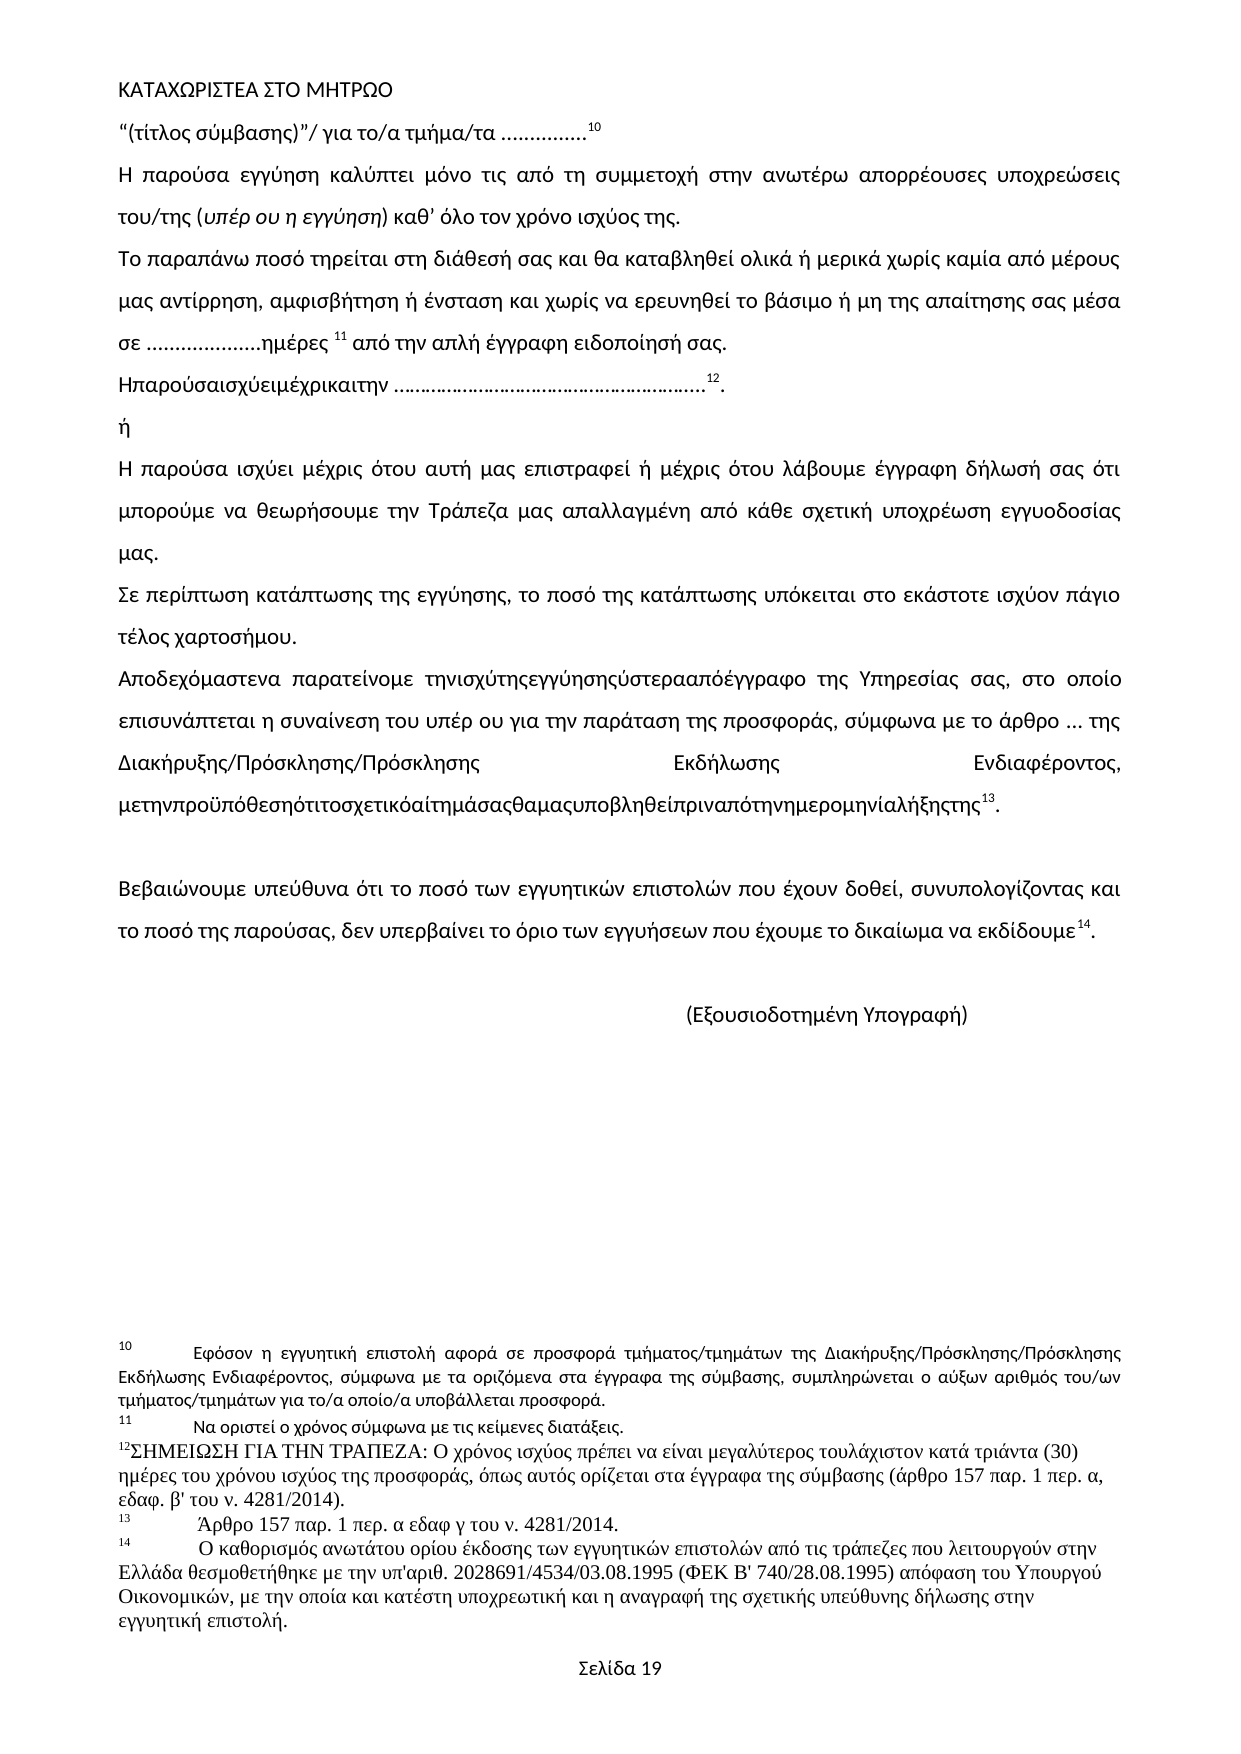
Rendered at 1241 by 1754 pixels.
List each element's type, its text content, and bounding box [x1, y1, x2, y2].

text Βεβαιώνουμε υπεύθυνα ότι το ποσό των εγγυητικών επιστολών που έχουν δοθεί, συνυπολογίζοντας και το ποσό της παρούσας, δεν υπερβαίνει το όριο των εγγυήσεων που έχουμε το δικαίωμα να εκδίδουμε. [118, 874, 1122, 944]
text Η παρούσα ισχύει μέχρις ότου αυτή μας επιστραφεί ή μέχρις ότου λάβουμε έγγραφη δήλωσή σας ότι μπορούμε να θεωρήσουμε την Τράπεζα μας απαλλαγμένη από κάθε σχετική υποχρέωση εγγυοδοσίας μας. [118, 454, 1122, 566]
text Αποδεχόμαστενα παρατείνομε τηνισχύτηςεγγύησηςύστερααπόέγγραφο της Υπηρεσίας σας, στο οποίο επισυνάπτεται η συναίνεση του υπέρ ου για την παράταση της προσφοράς, σύμφωνα με το άρθρο ... της Διακήρυξης/Πρόσκλησης/Πρόσκλησης Εκδήλωσης Ενδιαφέροντος, μετηνπροϋπόθεσηότιτοσχετικόαίτημάσαςθαμαςυποβληθείπριναπότηνημερομηνίαλήξηςτης. [118, 664, 1122, 818]
text Ηπαρούσαισχύειμέχρικαιτην …………………………………………………... [118, 370, 1122, 398]
text ή [118, 412, 1122, 440]
text (Εξουσιοδοτημένη Υπογραφή) [638, 1000, 1122, 1028]
text Σε περίπτωση κατάπτωσης της εγγύησης, το ποσό της κατάπτωσης υπόκειται στο εκάστοτε ισχύον πάγιο τέλος χαρτοσήμου. [118, 580, 1122, 650]
text Το παραπάνω ποσό τηρείται στη διάθεσή σας και θα καταβληθεί ολικά ή μερικά χωρίς καμία από μέρους μας αντίρρηση, αμφισβήτηση ή ένσταση και χωρίς να ερευνηθεί το βάσιμο ή μη της απαίτησης σας μέσα σε ....................ημέρες από την απλή έγγραφη ειδοποίησή σας. [118, 244, 1122, 356]
text Η παρούσα εγγύηση καλύπτει μόνο τις από τη συμμετοχή στην ανωτέρω απορρέουσες υποχρεώσεις του/της (υπέρ ου η εγγύηση) καθ’ όλο τον χρόνο ισχύος της. [118, 160, 1122, 230]
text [118, 118, 1122, 146]
